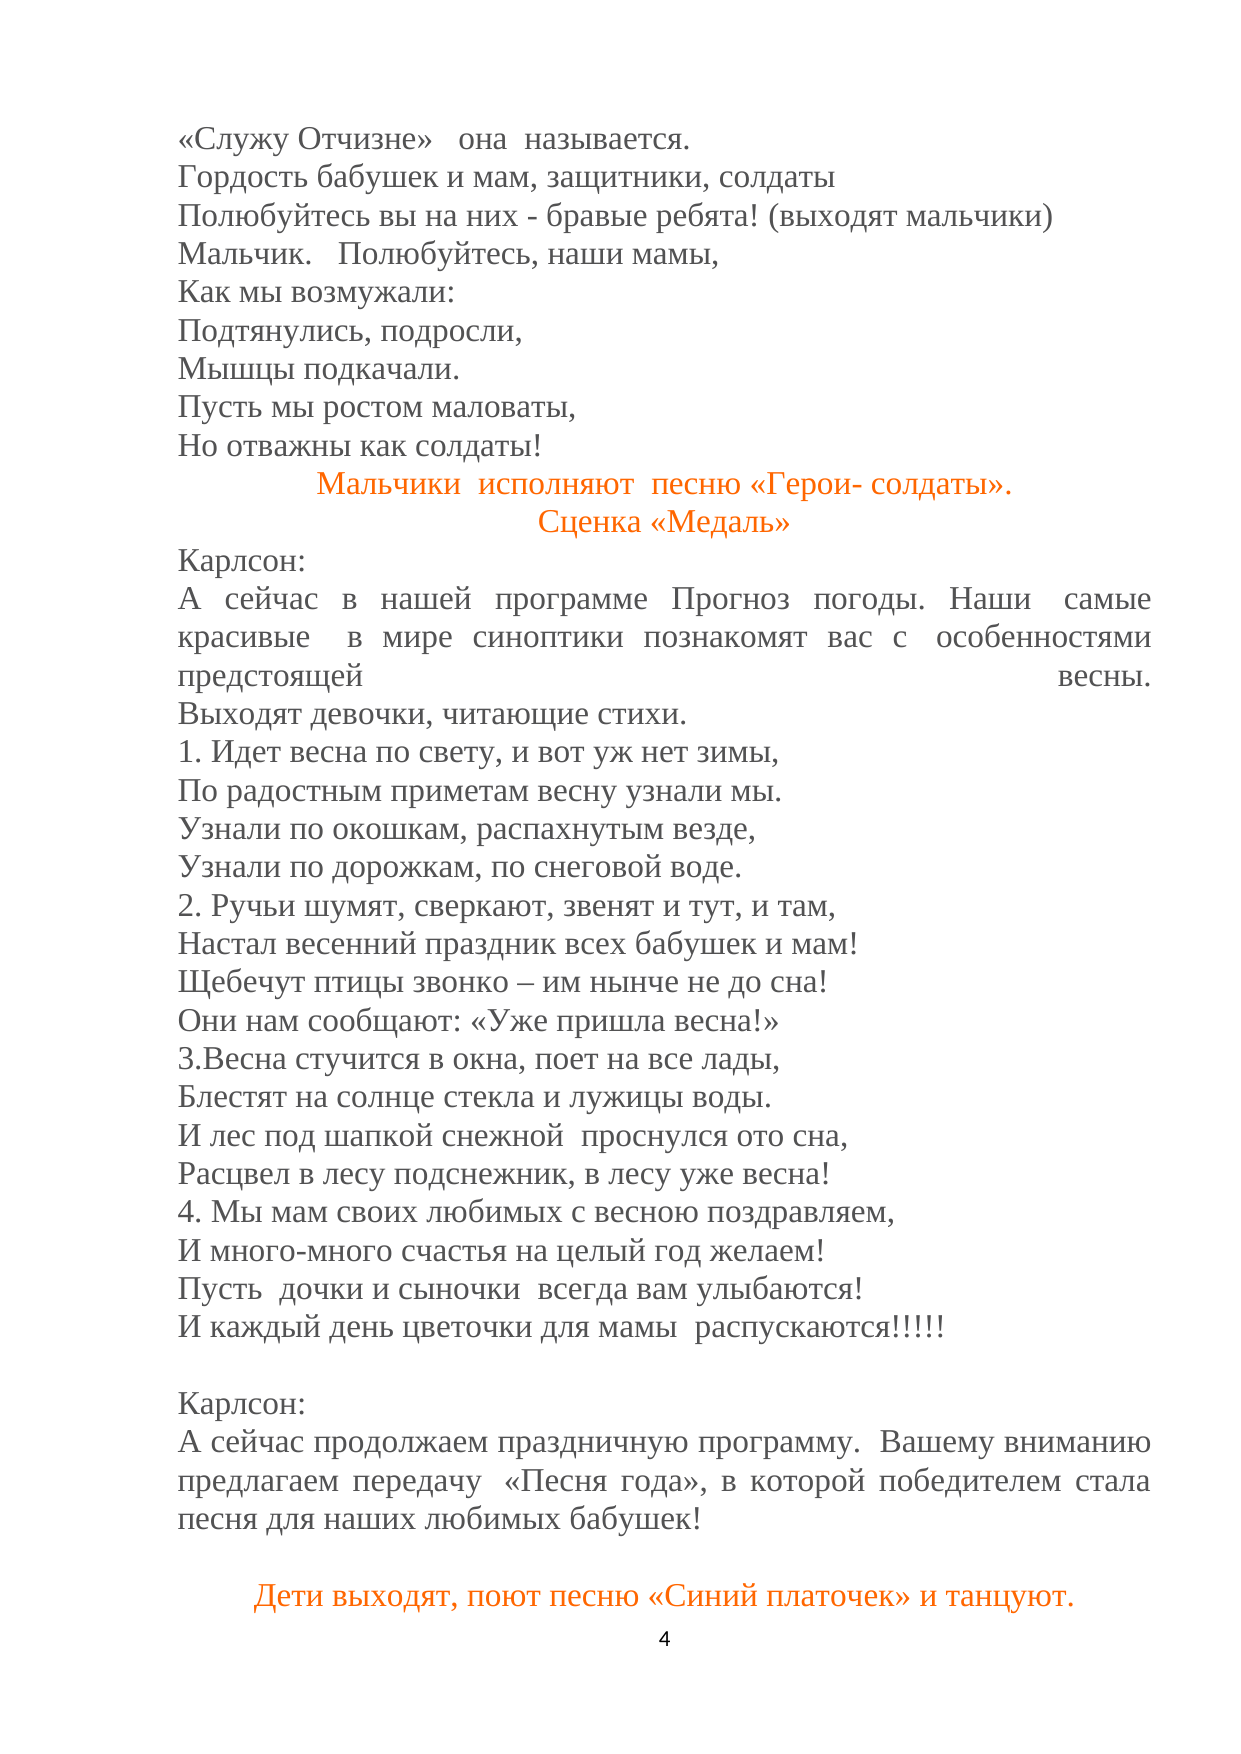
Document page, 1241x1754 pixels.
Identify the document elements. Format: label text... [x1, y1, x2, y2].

text Мышцы подкачали. [177, 348, 1152, 386]
text Они нам сообщают: «Уже пришла весна!» [177, 1000, 1152, 1038]
text Узнали по окошкам, распахнутым везде, [177, 808, 1152, 846]
text «Служу Отчизне» она называется. [177, 118, 1152, 156]
text Карлсон: А сейчас продолжаем праздничную программу. Вашему вниманию предлагаем передачу «Песня года», в которой победителем стала песня для наших любимых бабушек! [177, 1383, 1152, 1536]
text По радостным приметам весну узнали мы. [177, 770, 1152, 808]
text Полюбуйтесь вы на них - бравые ребята! (выходят мальчики) [177, 195, 1152, 233]
text Но отважны как солдаты! [177, 425, 1152, 463]
text Подтянулись, подросли, [177, 310, 1152, 348]
text Блестят на солнце стекла и лужицы воды. [177, 1076, 1152, 1115]
text Мальчик. Полюбуйтесь, наши мамы, [177, 233, 1152, 271]
text Карлсон: А сейчас в нашей программе Прогноз погоды. Наши самые красивые в мире синоптики познакомят вас с особенностями предстоящей весны. Выходят девочки, читающие стихи. [177, 540, 1152, 731]
text 4. Мы мам своих любимых с весною поздравляем, [177, 1191, 1152, 1230]
text Сценка «Медаль» [177, 501, 1152, 540]
text Щебечут птицы звонко – им нынче не до сна! [177, 961, 1152, 1000]
text И много-много счастья на целый год желаем! [177, 1230, 1152, 1268]
text Расцвел в лесу подснежник, в лесу уже весна! [177, 1153, 1152, 1191]
text 3.Весна стучится в окна, поет на все лады, [177, 1038, 1152, 1076]
text Как мы возмужали: [177, 271, 1152, 310]
text 2. Ручьи шумят, сверкают, звенят и тут, и там, [177, 885, 1152, 923]
text И лес под шапкой снежной проснулся ото сна, [177, 1115, 1152, 1153]
text Узнали по дорожкам, по снеговой воде. [177, 846, 1152, 885]
text Пусть мы ростом маловаты, [177, 386, 1152, 425]
text Мальчики исполняют песню «Герои- солдаты». [177, 463, 1152, 501]
text Пусть дочки и сыночки всегда вам улыбаются! [177, 1268, 1152, 1306]
text Дети выходят, поют песню «Синий платочек» и танцуют. [177, 1575, 1152, 1613]
text 1. Идет весна по свету, и вот уж нет зимы, [177, 731, 1152, 770]
text Гордость бабушек и мам, защитники, солдаты [177, 156, 1152, 195]
text И каждый день цветочки для мамы распускаются!!!!! [177, 1306, 1152, 1345]
text Настал весенний праздник всех бабушек и мам! [177, 923, 1152, 961]
